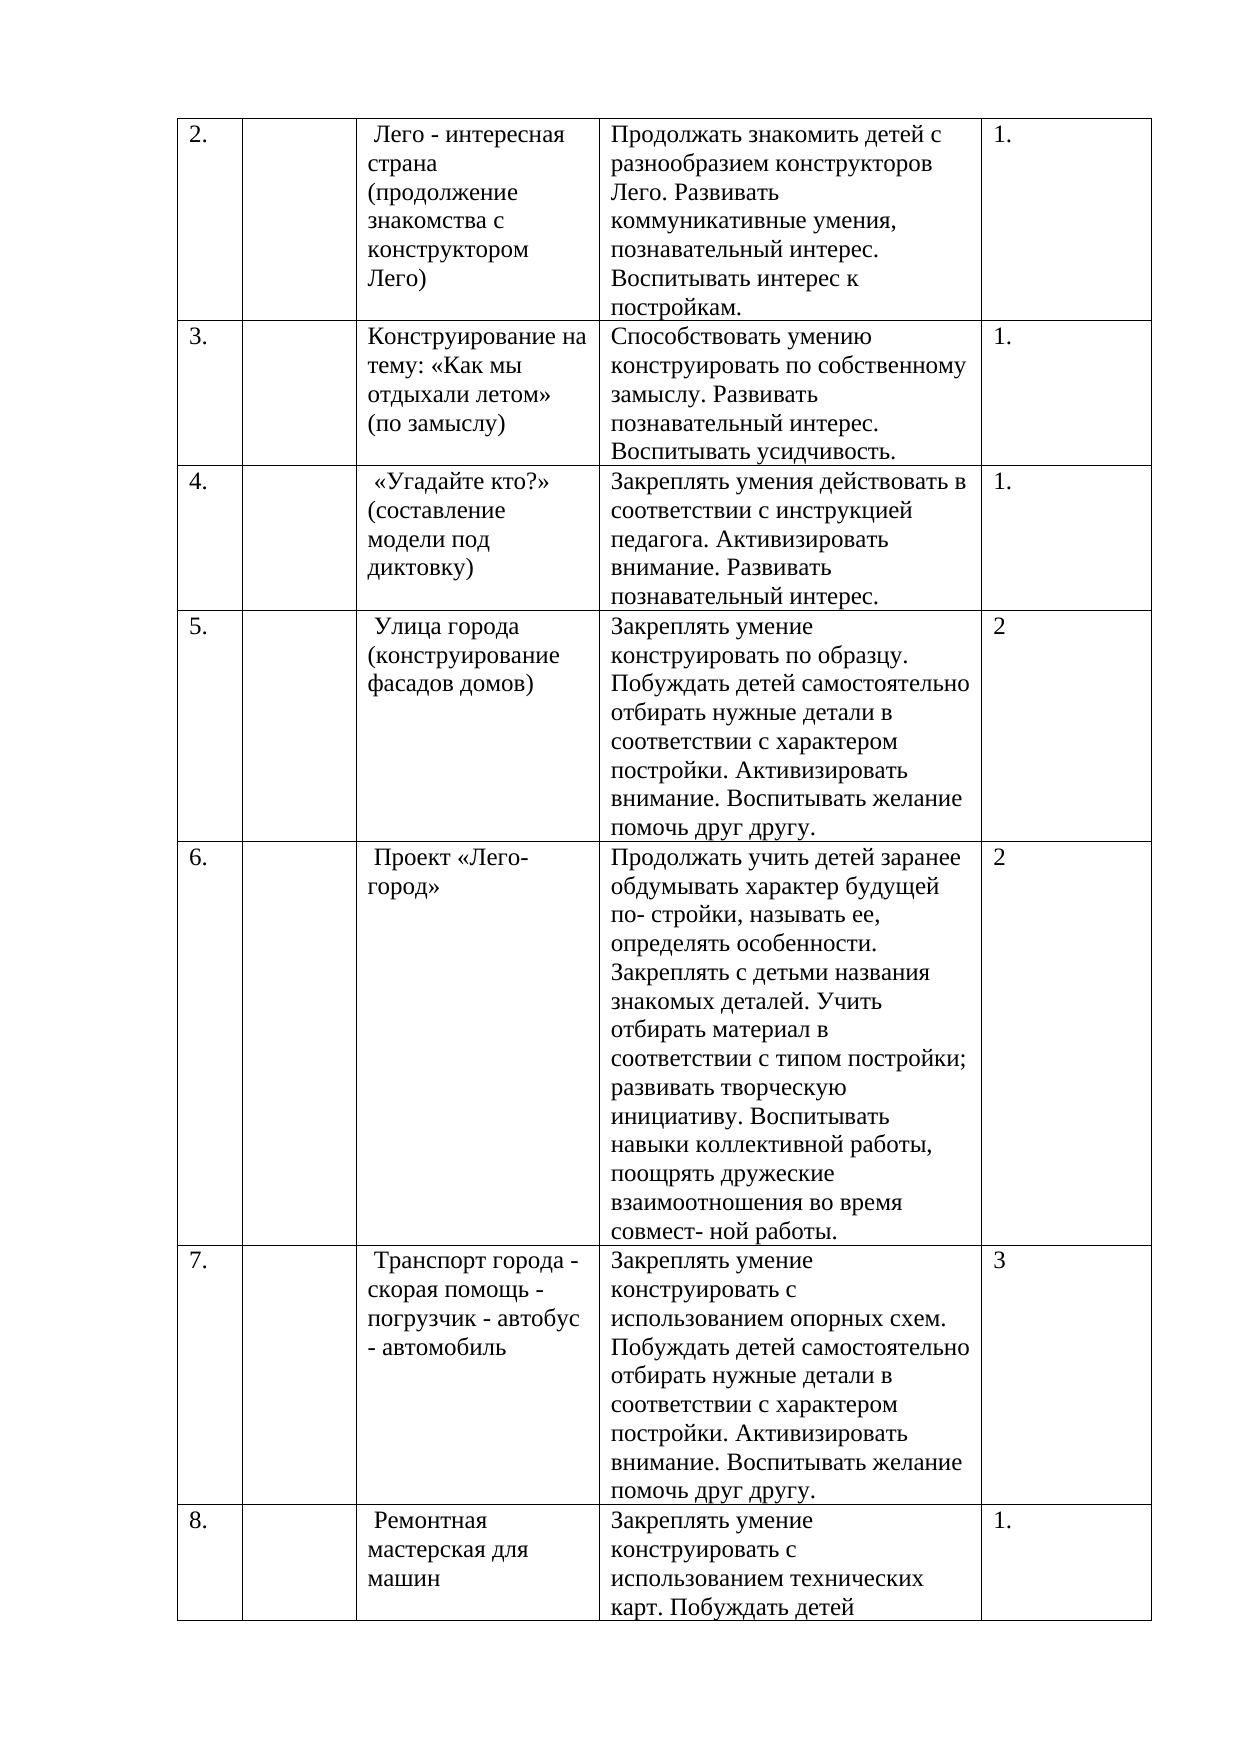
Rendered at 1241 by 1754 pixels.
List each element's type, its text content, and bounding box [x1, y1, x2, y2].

table_cell 2 [982, 842, 1151, 1244]
table_cell Транспорт города - скорая помощь - погрузчик - автобус - автомобиль [357, 1246, 599, 1504]
table_cell [243, 119, 356, 320]
table_cell 1. [982, 321, 1151, 465]
table_cell 6. [178, 842, 242, 1244]
table_cell 4. [178, 466, 242, 610]
table_cell 1. [982, 1505, 1151, 1620]
table_cell 2. [178, 119, 242, 320]
table_cell 7. [178, 1246, 242, 1504]
table_cell [243, 321, 356, 465]
table_cell 3 [982, 1246, 1151, 1504]
table_cell Лего - интересная страна (продолжение знакомства с конструктором Лего) [357, 119, 599, 320]
table_cell [243, 1246, 356, 1504]
table_cell Конструирование на тему: «Как мы отдыхали летом» (по замыслу) [357, 321, 599, 465]
table_cell Закреплять умения действовать в соответствии с инструкцией педагога. Активизировать внимание. Развивать познавательный интерес. [600, 466, 981, 610]
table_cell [357, 1505, 599, 1620]
table_cell [243, 611, 356, 841]
table_cell 1. [982, 119, 1151, 320]
table_cell 2 [982, 611, 1151, 841]
table_cell Улица города (конструирование фасадов домов) [357, 611, 599, 841]
table_cell Способствовать умению конструировать по собственному замыслу. Развивать познавательный интерес. Воспитывать усидчивость. [600, 321, 981, 465]
table_cell Проект «Лего-город» [357, 842, 599, 1244]
table_cell [243, 842, 356, 1244]
table_cell [243, 1505, 356, 1620]
table_cell 3. [178, 321, 242, 465]
table_cell Продолжать знакомить детей с разнообразием конструкторов Лего. Развивать коммуникативные умения, познавательный интерес. Воспитывать интерес к постройкам. [600, 119, 981, 320]
table_cell [243, 466, 356, 610]
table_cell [600, 1505, 981, 1620]
table_cell 5. [178, 611, 242, 841]
table_cell Закреплять умение конструировать с использованием опорных схем. Побуждать детей самостоятельно отбирать нужные детали в соответствии с характером постройки. Активизировать внимание. Воспитывать желание помочь друг другу. [600, 1246, 981, 1504]
table_cell «Угадайте кто?» (составление модели под диктовку) [357, 466, 599, 610]
table_cell 1. [982, 466, 1151, 610]
table_cell 8. [178, 1505, 242, 1620]
table_cell Продолжать учить детей заранее обдумывать характер будущей по- стройки, называть ее, определять особенности. Закреплять с детьми названия знакомых деталей. Учить отбирать материал в соответствии с типом постройки; развивать творческую инициативу. Воспитывать навыки коллективной работы, поощрять дружеские взаимоотношения во время совмест- ной работы. [600, 842, 981, 1244]
table_cell Закреплять умение конструировать по образцу. Побуждать детей самостоятельно отбирать нужные детали в соответствии с характером постройки. Активизировать внимание. Воспитывать желание помочь друг другу. [600, 611, 981, 841]
